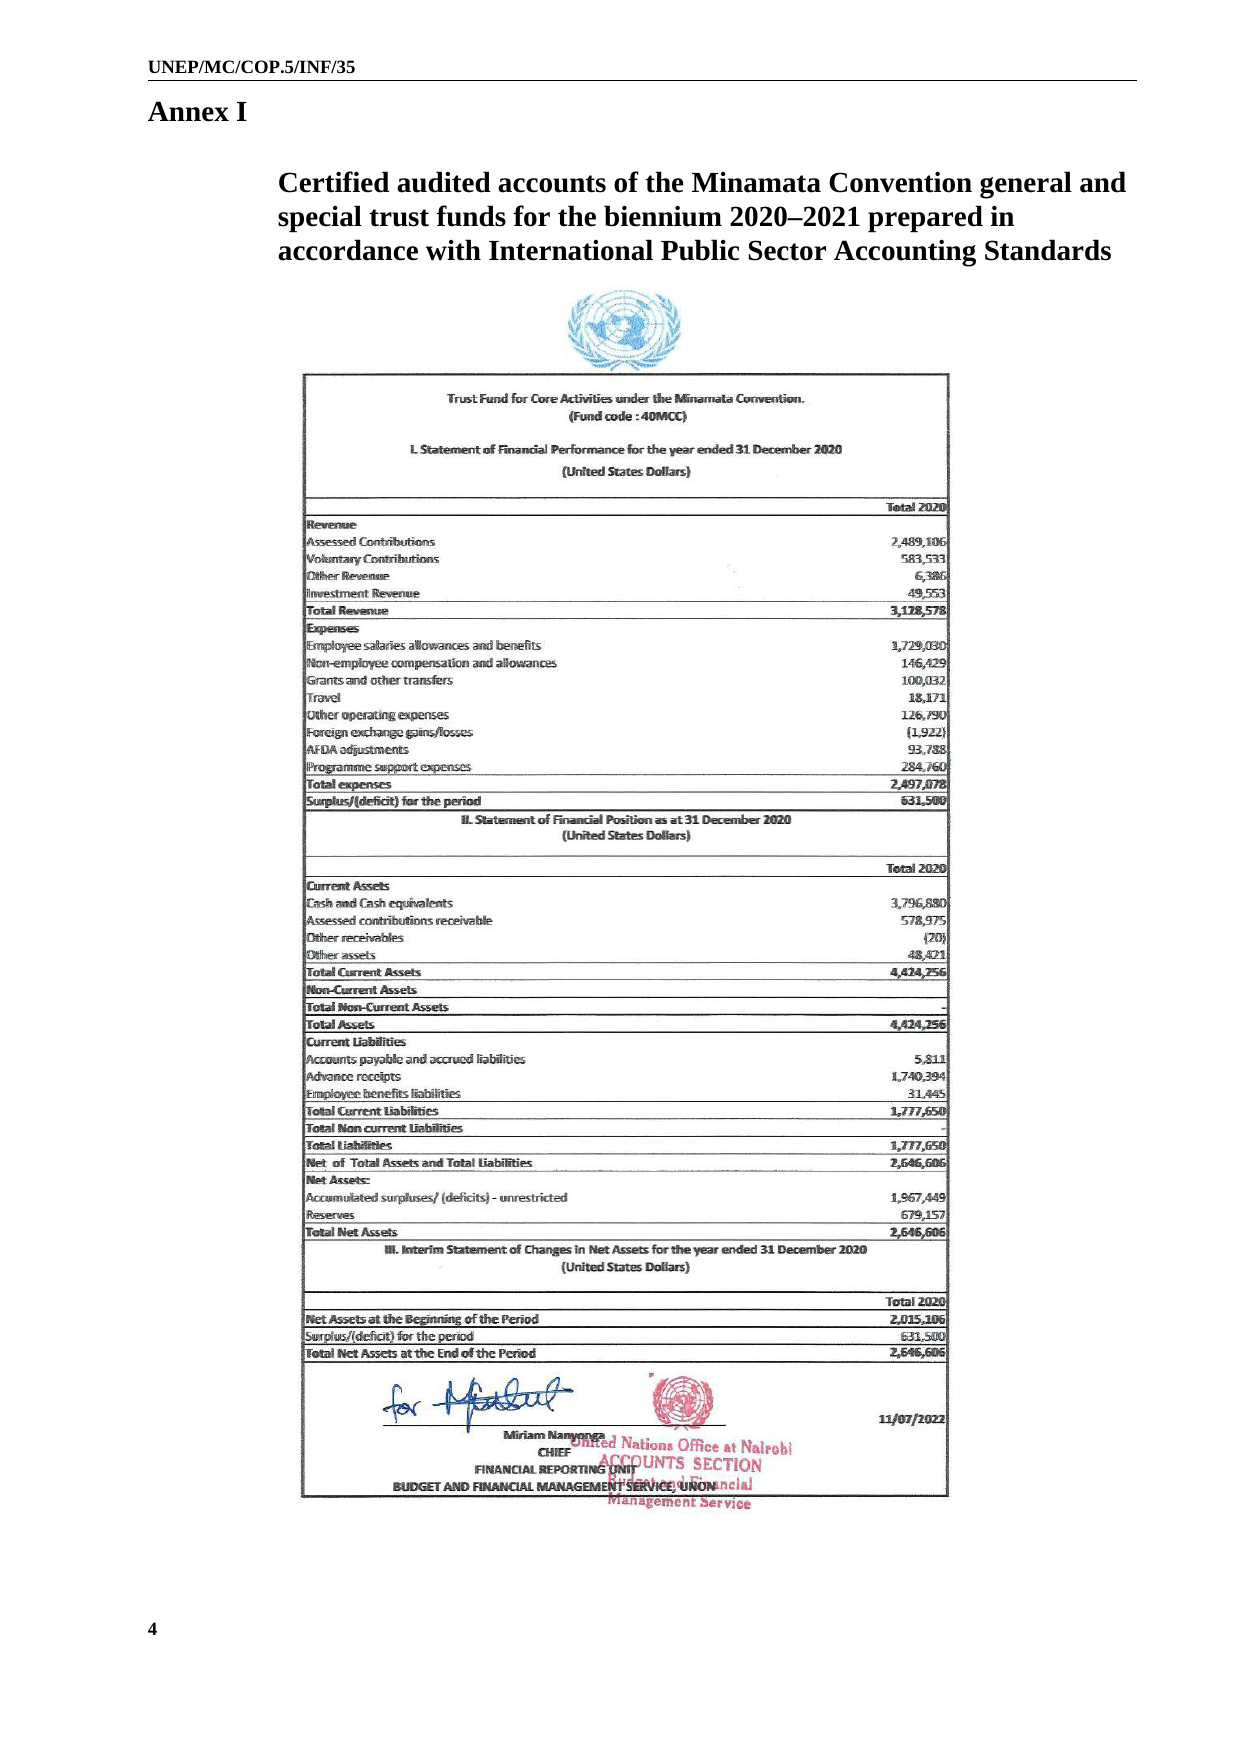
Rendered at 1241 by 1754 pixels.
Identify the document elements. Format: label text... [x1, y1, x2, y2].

title Certified audited accounts of the Minamata Convention general and special trust funds for the biennium 2020–2021 prepared in accordance with International Public Sector Accounting Standards [278, 166, 1137, 266]
text Annex I [148, 94, 1137, 128]
